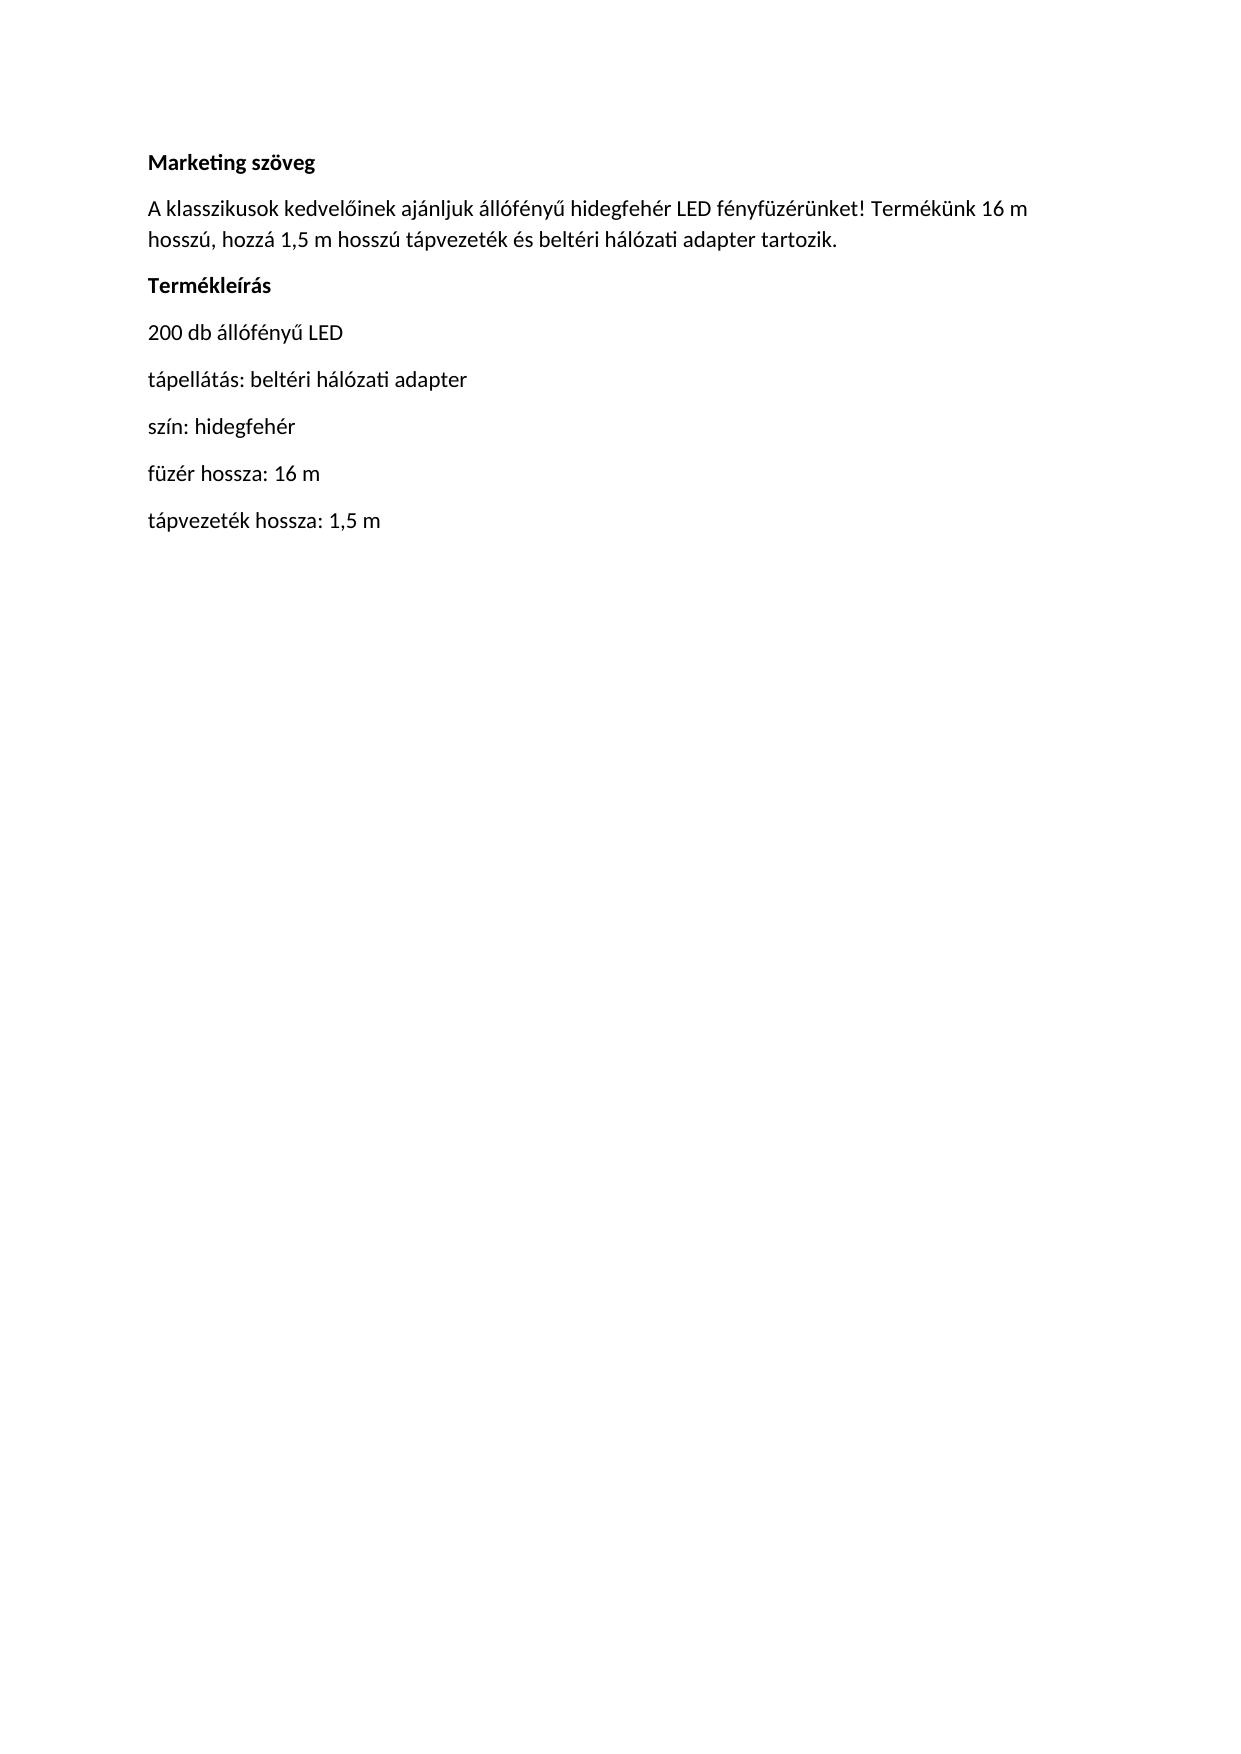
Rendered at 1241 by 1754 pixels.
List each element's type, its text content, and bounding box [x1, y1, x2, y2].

text füzér hossza: 16 m [148, 459, 1093, 487]
text Marketing szöveg [148, 148, 1093, 176]
text tápellátás: beltéri hálózati adapter [148, 365, 1093, 393]
text 200 db állófényű LED [148, 318, 1093, 346]
text Termékleírás [148, 272, 1093, 299]
text szín: hidegfehér [148, 412, 1093, 440]
text A klasszikusok kedvelőinek ajánljuk állófényű hidegfehér LED fényfüzérünket! Termékünk 16 m hosszú, hozzá 1,5 m hosszú tápvezeték és beltéri hálózati adapter tartozik. [148, 194, 1093, 253]
text tápvezeték hossza: 1,5 m [148, 506, 1093, 534]
